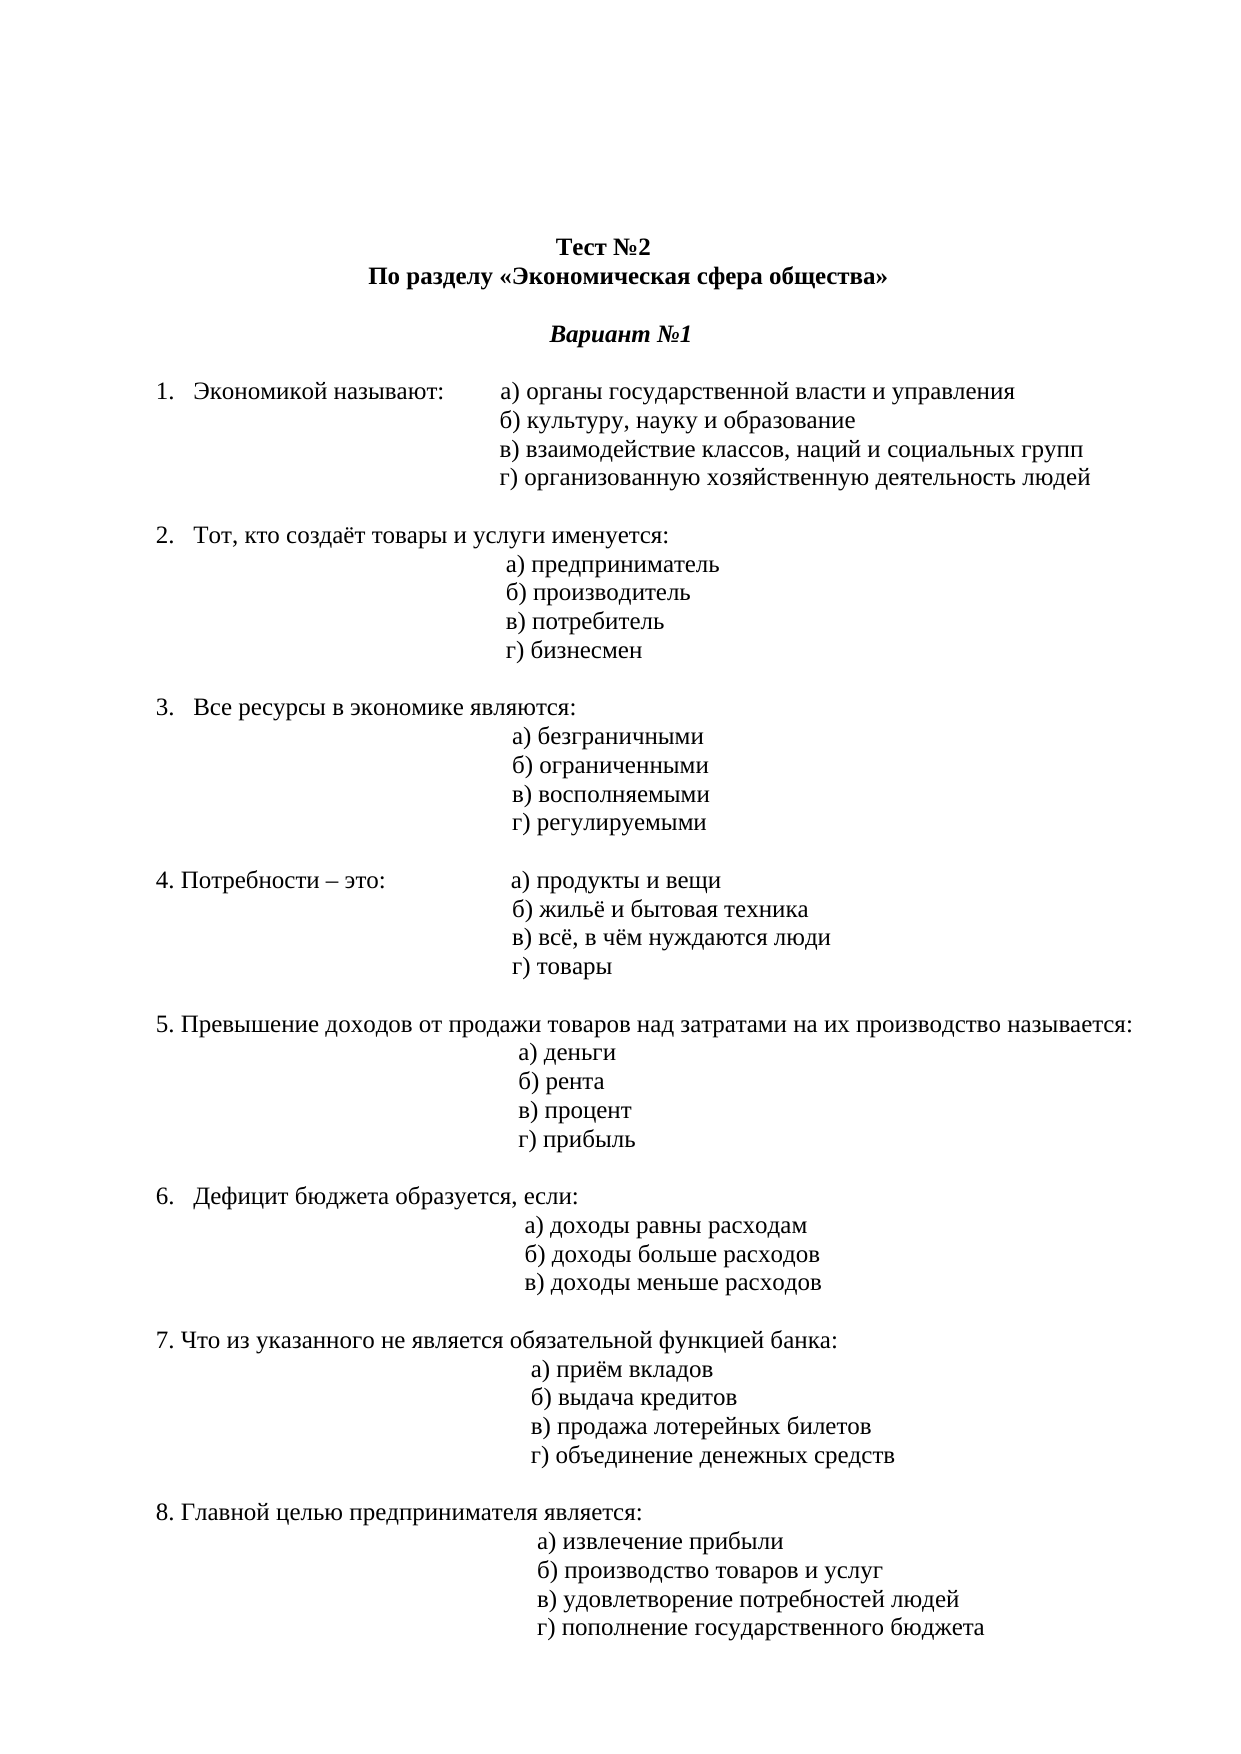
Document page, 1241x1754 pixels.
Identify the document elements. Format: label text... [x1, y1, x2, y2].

text а) безграничными [156, 721, 1137, 750]
text в) всё, в чём нуждаются люди [156, 922, 1137, 951]
list Все ресурсы в экономике являются: [156, 692, 1137, 721]
text б) производство товаров и услуг [118, 1555, 1137, 1584]
text г) пополнение государственного бюджета [118, 1612, 1137, 1641]
text в) процент [156, 1095, 1137, 1124]
text 8. Главной целью предпринимателя является: [156, 1497, 1137, 1526]
text а) извлечение прибыли [118, 1526, 1137, 1555]
list Экономикой называют: а) органы государственной власти и управления [156, 376, 1137, 405]
text б) доходы больше расходов [156, 1239, 1137, 1267]
text 4. Потребности – это: а) продукты и вещи [156, 865, 1137, 894]
text в) восполняемыми [156, 779, 1137, 807]
text г) товары [156, 951, 1137, 980]
list Тот, кто создаёт товары и услуги именуется: [156, 520, 1137, 549]
text б) культуру, науку и образование [156, 405, 1137, 434]
text Тест №2 [156, 232, 1137, 261]
text б) жильё и бытовая техника [156, 894, 1137, 922]
text г) прибыль [156, 1124, 1137, 1152]
text г) организованную хозяйственную деятельность людей [156, 462, 1137, 491]
text в) продажа лотерейных билетов [156, 1411, 1137, 1440]
text а) предприниматель [156, 549, 1137, 577]
text г) бизнесмен [156, 635, 1137, 664]
text в) доходы меньше расходов [156, 1267, 1137, 1296]
text а) доходы равны расходам [156, 1210, 1137, 1239]
text г) регулируемыми [156, 807, 1137, 836]
text а) приём вкладов [156, 1354, 1137, 1382]
text в) удовлетворение потребностей людей [118, 1584, 1137, 1612]
text в) потребитель [156, 606, 1137, 635]
text По разделу «Экономическая сфера общества» [156, 261, 1137, 290]
text а) деньги [156, 1037, 1137, 1066]
text б) ограниченными [156, 750, 1137, 779]
text б) производитель [156, 577, 1137, 606]
text Вариант №1 [156, 319, 1137, 347]
text б) выдача кредитов [156, 1382, 1137, 1411]
text б) рента [156, 1066, 1137, 1095]
text г) объединение денежных средств [156, 1440, 1137, 1469]
text в) взаимодействие классов, наций и социальных групп [156, 434, 1137, 462]
text 7. Что из указанного не является обязательной функцией банка: [156, 1325, 1137, 1354]
list Дефицит бюджета образуется, если: [156, 1181, 1137, 1210]
text 5. Превышение доходов от продажи товаров над затратами на их производство называется: [156, 1009, 1137, 1037]
